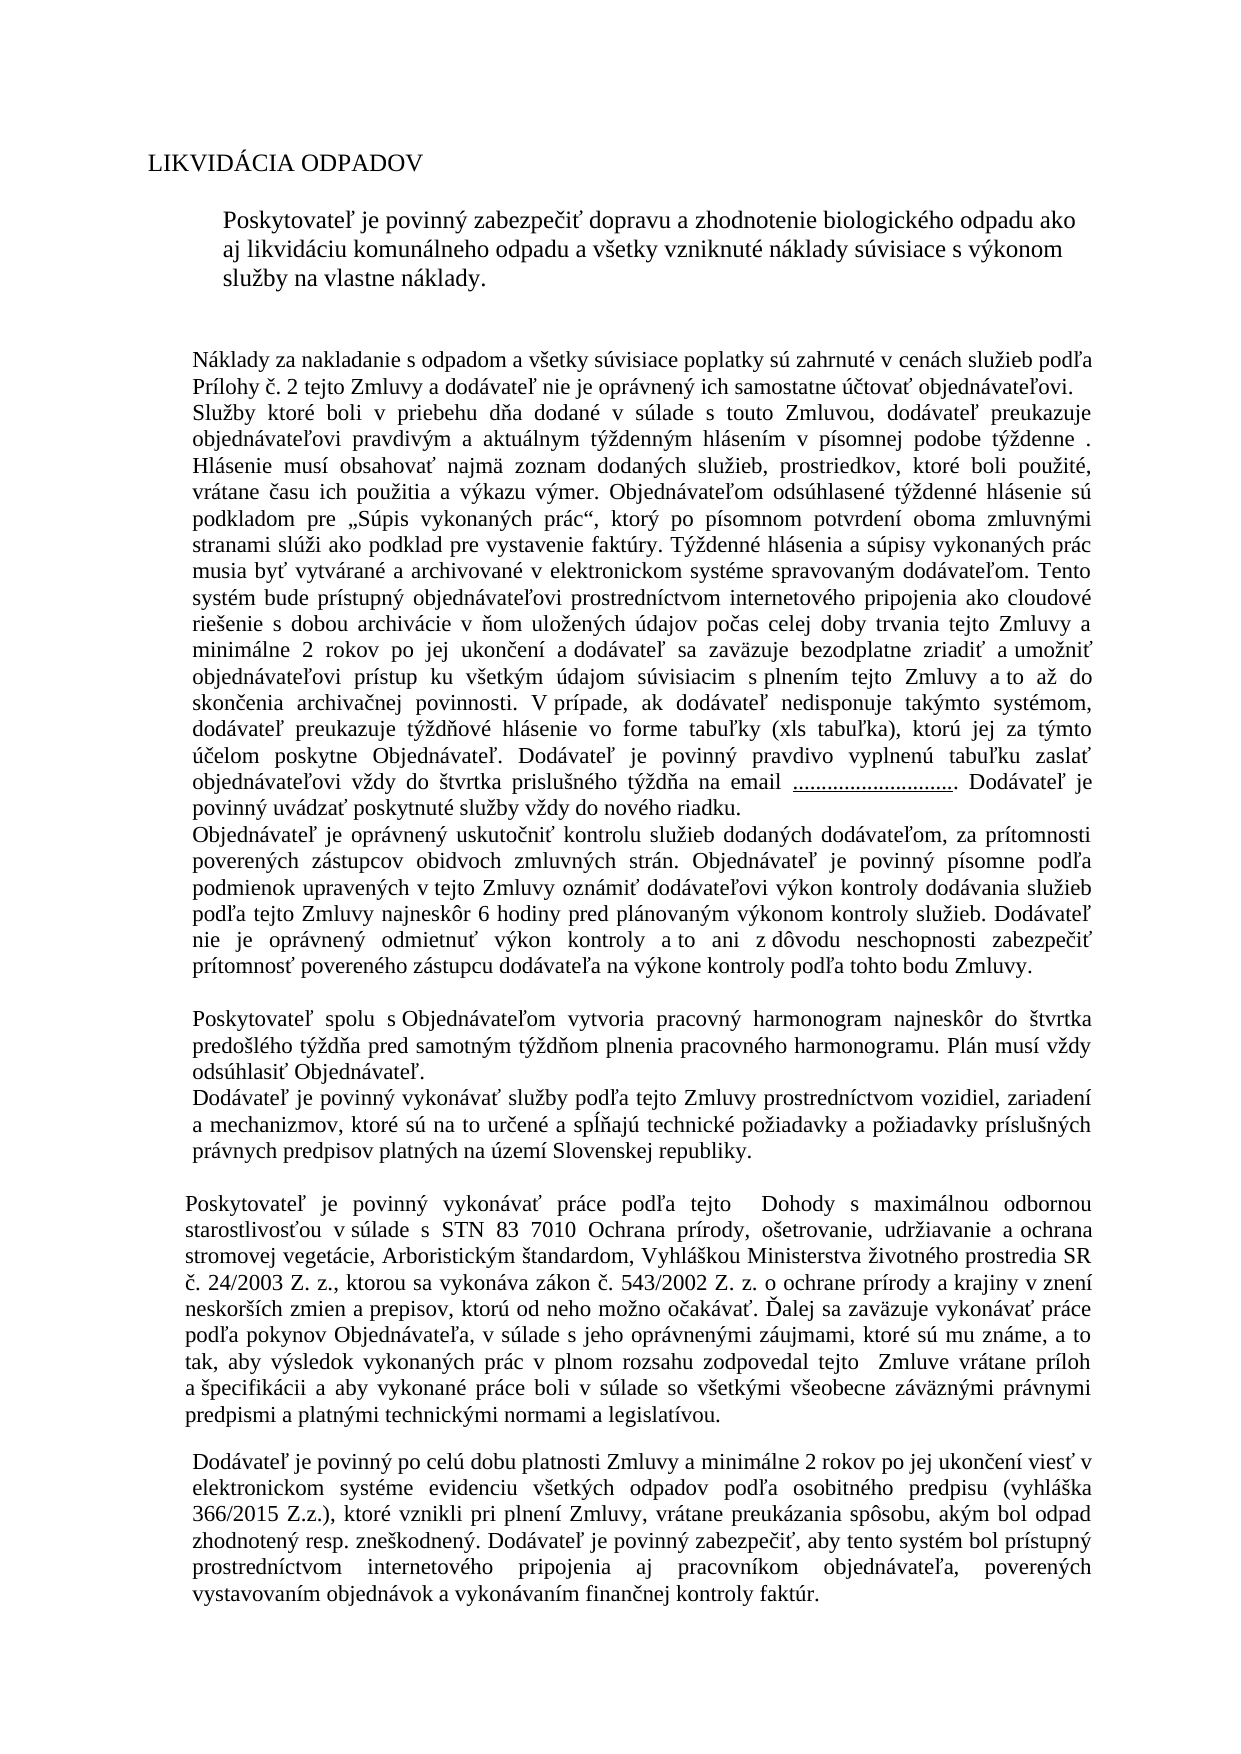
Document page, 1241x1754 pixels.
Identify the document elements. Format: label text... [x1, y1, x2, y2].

text Služby ktoré boli v priebehu dňa dodané v súlade s touto Zmluvou, dodávateľ preukazuje objednávateľovi pravdivým a aktuálnym týždenným hlásením v písomnej podobe týždenne . Hlásenie musí obsahovať najmä zoznam dodaných služieb, prostriedkov, ktoré boli použité, vrátane času ich použitia a výkazu výmer. Objednávateľom odsúhlasené týždenné hlásenie sú podkladom pre „Súpis vykonaných prác“, ktorý po písomnom potvrdení oboma zmluvnými stranami slúži ako podklad pre vystavenie faktúry. Týždenné hlásenia a súpisy vykonaných prác musia byť vytvárané a archivované v elektronickom systéme spravovaným dodávateľom. Tento systém bude prístupný objednávateľovi prostredníctvom internetového pripojenia ako cloudové riešenie s dobou archivácie v ňom uložených údajov počas celej doby trvania tejto Zmluvy a minimálne 2 rokov po jej ukončení a dodávateľ sa zaväzuje bezodplatne zriadiť a umožniť objednávateľovi prístup ku všetkým údajom súvisiacim s plnením tejto Zmluvy a to až do skončenia archivačnej povinnosti. V prípade, ak dodávateľ nedisponuje takýmto systémom, dodávateľ preukazuje týždňové hlásenie vo forme tabuľky (xls tabuľka), ktorú jej za týmto účelom poskytne Objednávateľ. Dodávateľ je povinný pravdivo vyplnenú tabuľku zaslať objednávateľovi vždy do štvrtka prislušného týždňa na email ............................. Dodávateľ je povinný uvádzať poskytnuté služby vždy do nového riadku. [192, 399, 1093, 821]
list Dodávateľ je povinný po celú dobu platnosti Zmluvy a minimálne 2 rokov po jej ukončení viesť v elektronickom systéme evidenciu všetkých odpadov podľa osobitného predpisu (vyhláška 366/2015 Z.z.), ktoré vznikli pri plnení Zmluvy, vrátane preukázania spôsobu, akým bol odpad zhodnotený resp. zneškodnený. Dodávateľ je povinný zabezpečiť, aby tento systém bol prístupný prostredníctvom internetového pripojenia aj pracovníkom objednávateľa, poverených vystavovaním objednávok a vykonávaním finančnej kontroly faktúr. [192, 1448, 1093, 1606]
text Poskytovateľ je povinný zabezpečiť dopravu a zhodnotenie biologického odpadu ako aj likvidáciu komunálneho odpadu a všetky vzniknuté náklady súvisiace s výkonom služby na vlastne náklady. [223, 205, 1093, 291]
text Objednávateľ je oprávnený uskutočniť kontrolu služieb dodaných dodávateľom, za prítomnosti poverených zástupcov obidvoch zmluvných strán. Objednávateľ je povinný písomne podľa podmienok upravených v tejto Zmluvy oznámiť dodávateľovi výkon kontroly dodávania služieb podľa tejto Zmluvy najneskôr 6 hodiny pred plánovaným výkonom kontroly služieb. Dodávateľ nie je oprávnený odmietnuť výkon kontroly a to ani z dôvodu neschopnosti zabezpečiť prítomnosť povereného zástupcu dodávateľa na výkone kontroly podľa tohto bodu Zmluvy. [192, 821, 1093, 979]
text Dodávateľ je povinný vykonávať služby podľa tejto Zmluvy prostredníctvom vozidiel, zariadení a mechanizmov, ktoré sú na to určené a spĺňajú technické požiadavky a požiadavky príslušných právnych predpisov platných na území Slovenskej republiky. [192, 1084, 1093, 1163]
text Náklady za nakladanie s odpadom a všetky súvisiace poplatky sú zahrnuté v cenách služieb podľa Prílohy č. 2 tejto Zmluvy a dodávateľ nie je oprávnený ich samostatne účtovať objednávateľovi. [192, 346, 1093, 399]
text Poskytovateľ spolu s Objednávateľom vytvoria pracovný harmonogram najneskôr do štvrtka predošlého týždňa pred samotným týždňom plnenia pracovného harmonogramu. Plán musí vždy odsúhlasiť Objednávateľ. [192, 1005, 1093, 1084]
text Poskytovateľ je povinný vykonávať práce podľa tejto Dohody s maximálnou odbornou starostlivosťou v súlade s STN 83 7010 Ochrana prírody, ošetrovanie, udržiavanie a ochrana stromovej vegetácie, Arboristickým štandardom, Vyhláškou Ministerstva životného prostredia SR č. 24/2003 Z. z., ktorou sa vykonáva zákon č. 543/2002 Z. z. o ochrane prírody a krajiny v znení neskorších zmien a prepisov, ktorú od neho možno očakávať. Ďalej sa zaväzuje vykonávať práce podľa pokynov Objednávateľa, v súlade s jeho oprávnenými záujmami, ktoré sú mu známe, a to tak, aby výsledok vykonaných prác v plnom rozsahu zodpovedal tejto Zmluve vrátane príloh a špecifikácii a aby vykonané práce boli v súlade so všetkými všeobecne záväznými právnymi predpismi a platnými technickými normami a legislatívou. [185, 1190, 1093, 1427]
text LIKVIDÁCIA ODPADOV [148, 148, 1093, 176]
